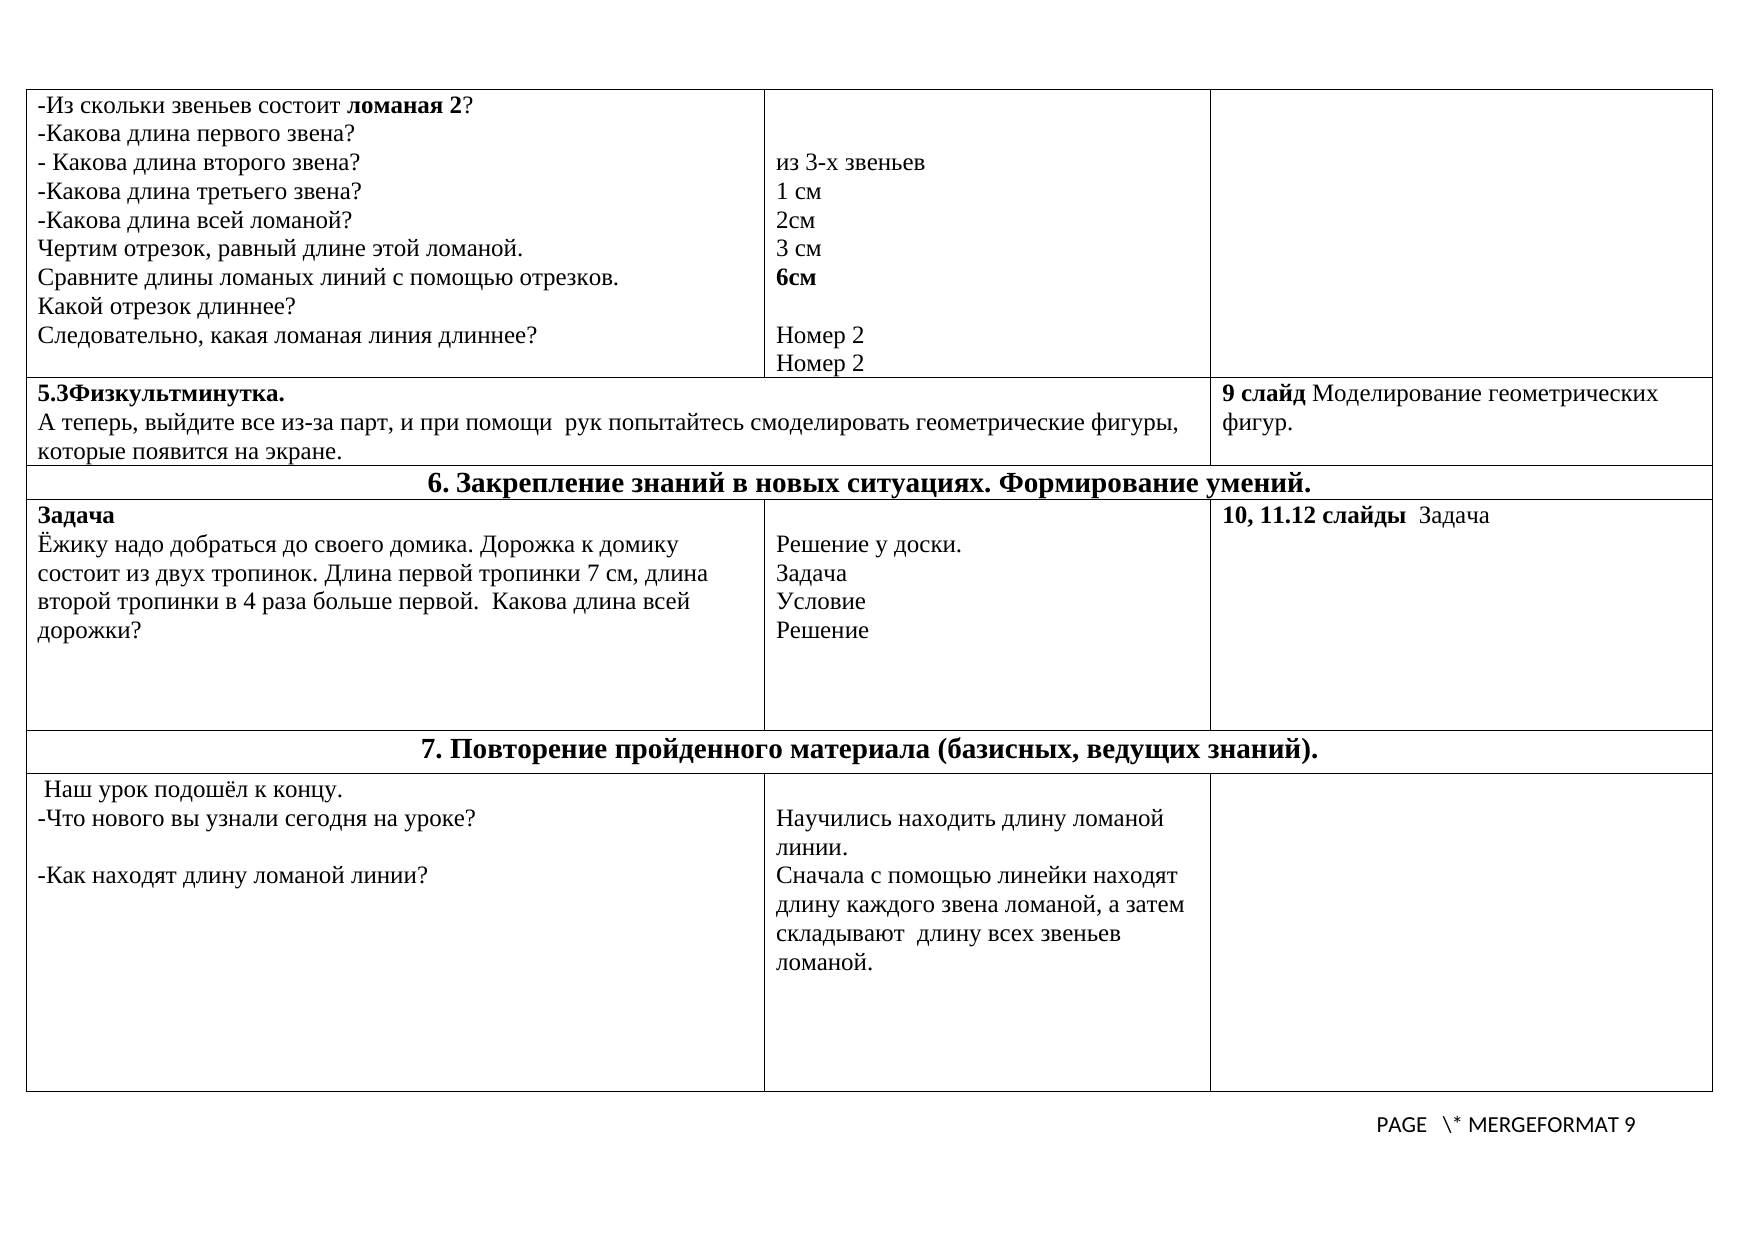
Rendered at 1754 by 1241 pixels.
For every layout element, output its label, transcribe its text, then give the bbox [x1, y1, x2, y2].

table_cell [1211, 774, 1712, 1091]
table_cell 9 слайд Моделирование геометрических фигур. [1211, 378, 1712, 464]
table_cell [27, 90, 764, 377]
table_cell Наш урок подошёл к концу. -Что нового вы узнали сегодня на уроке? -Как находят длину ломаной линии? [27, 774, 764, 1091]
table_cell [1211, 90, 1712, 377]
table_cell Научились находить длину ломаной линии. Сначала с помощью линейки находят длину каждого звена ломаной, а затем складывают длину всех звеньев ломаной. [765, 774, 1210, 1091]
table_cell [765, 90, 1210, 377]
table_cell 6. Закрепление знаний в новых ситуациях. Формирование умений. [27, 466, 1712, 499]
table_cell Задача Ёжику надо добраться до своего домика. Дорожка к домику состоит из двух тропинок. Длина первой тропинки 7 см, длина второй тропинки в 4 раза больше первой. Какова длина всей дорожки? [27, 500, 764, 730]
table_cell 5.3Физкультминутка. А теперь, выйдите все из-за парт, и при помощи рук попытайтесь смоделировать геометрические фигуры, которые появится на экране. [27, 378, 1210, 464]
table_cell Решение у доски. Задача Условие Решение [765, 500, 1210, 730]
table_cell 10, 11.12 слайды Задача [1211, 500, 1712, 730]
table_cell 7. Повторение пройденного материала (базисных, ведущих знаний). [27, 731, 1712, 773]
